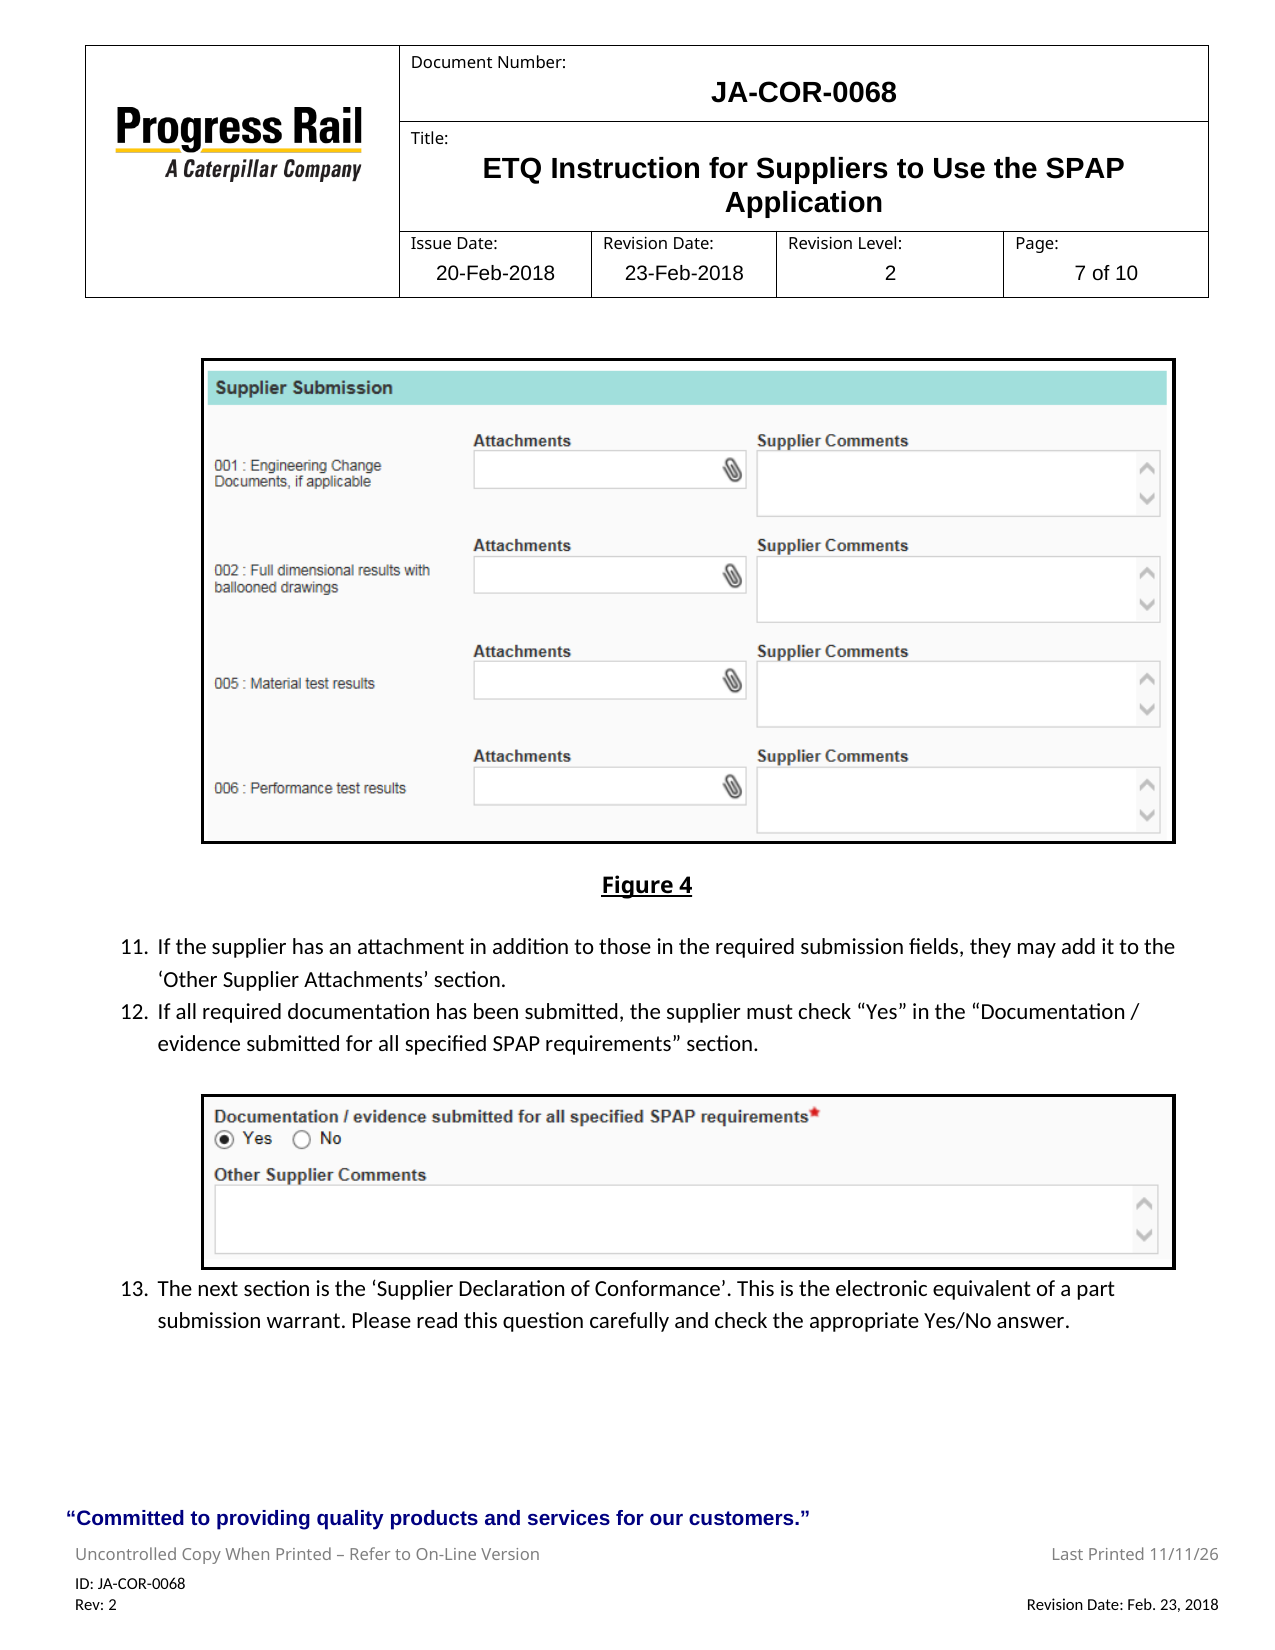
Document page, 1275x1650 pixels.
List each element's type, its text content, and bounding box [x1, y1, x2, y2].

list If all required documentation has been submitted, the supplier must check “Yes” in the “Documentation / evidence submitted for all specified SPAP requirements” section. [120, 997, 1219, 1057]
text Figure 4 [75, 869, 1219, 900]
picture [115, 107, 362, 182]
list If the supplier has an attachment in addition to those in the required submission fields, they may add it to the ‘Other Supplier Attachments’ section. [120, 932, 1219, 993]
picture [204, 361, 1172, 841]
picture [204, 1097, 1172, 1267]
list The next section is the ‘Supplier Declaration of Conformance’. This is the electronic equivalent of a part submission warrant. Please read this question carefully and check the appropriate Yes/No answer. [120, 1274, 1219, 1334]
